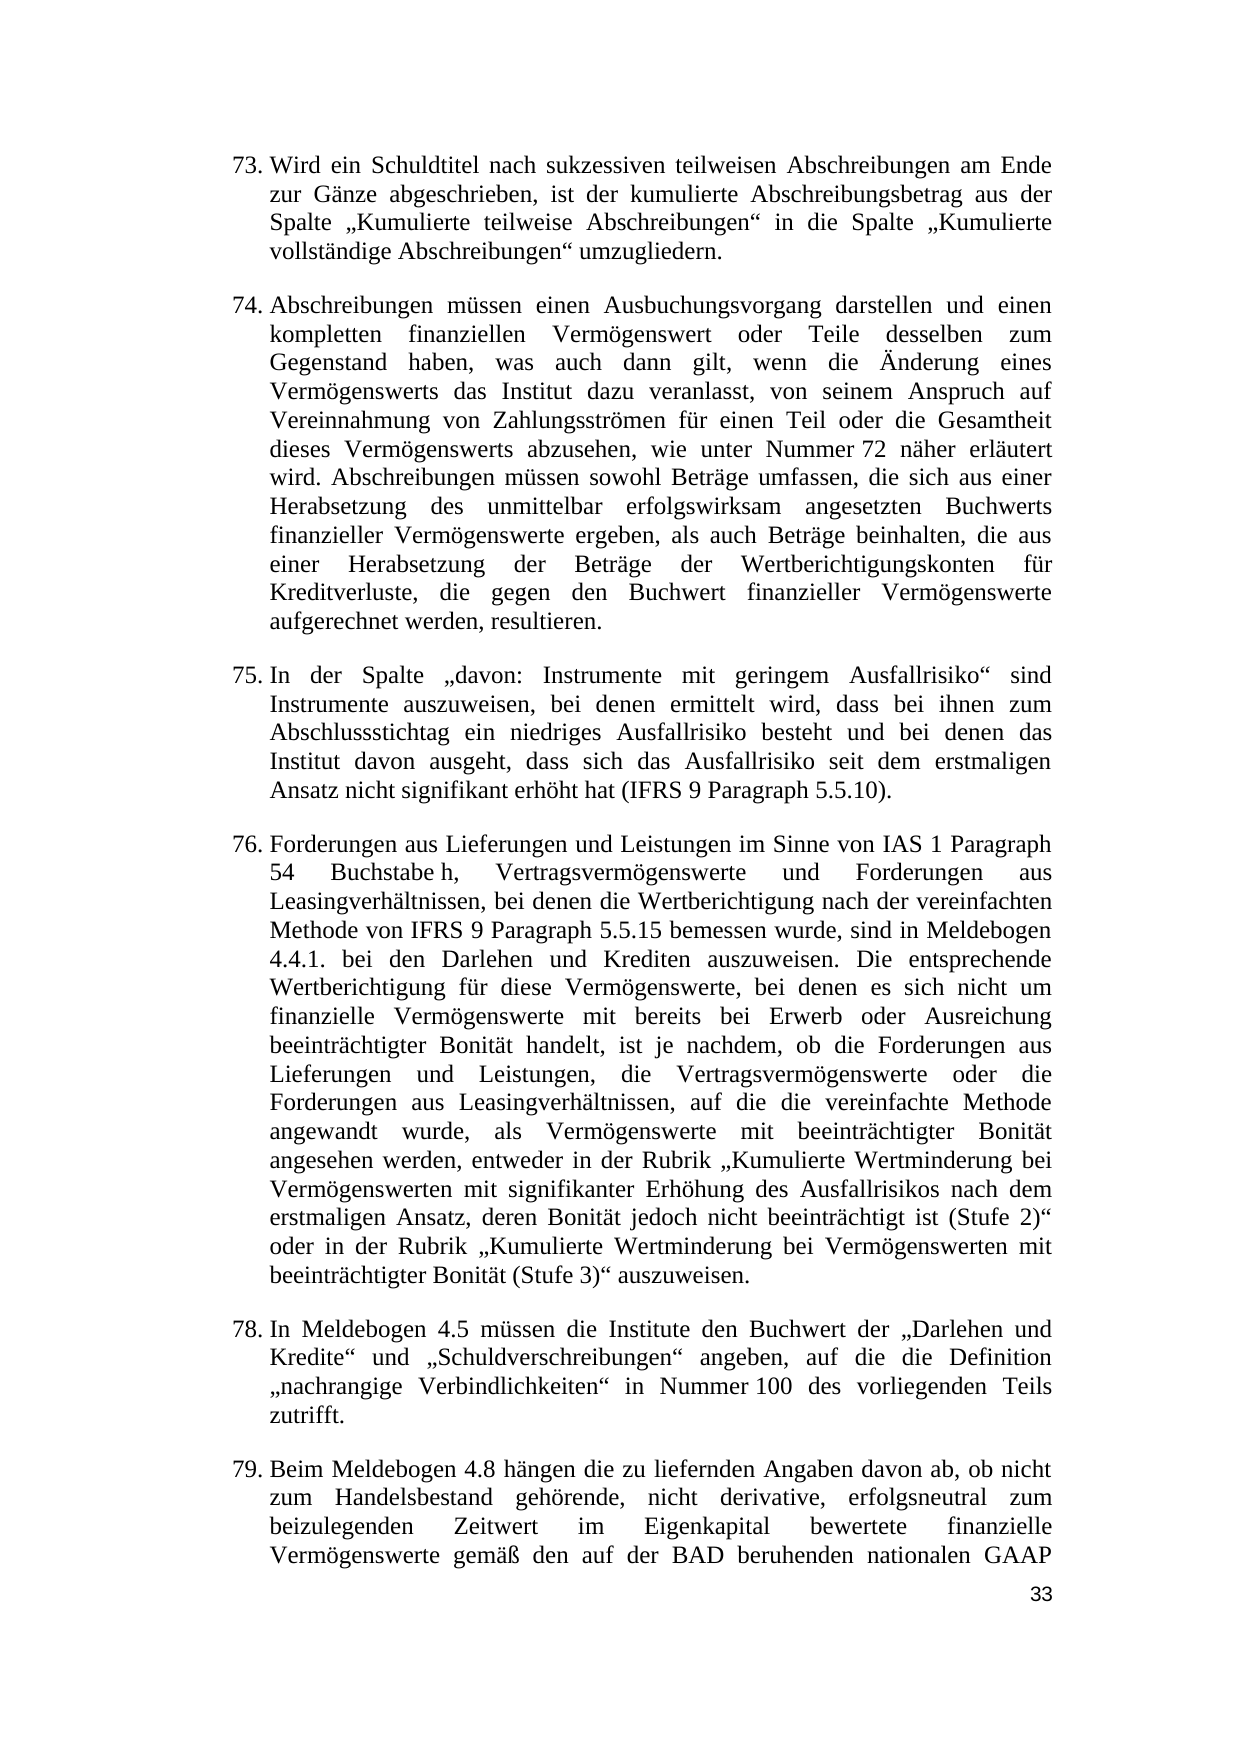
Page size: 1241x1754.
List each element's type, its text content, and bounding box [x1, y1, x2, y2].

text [232, 1454, 1053, 1569]
text In der Spalte „davon: Instrumente mit geringem Ausfallrisiko“ sind Instrumente auszuweisen, bei denen ermittelt wird, dass bei ihnen zum Abschlussstichtag ein niedriges Ausfallrisiko besteht und bei denen das Institut davon ausgeht, dass sich das Ausfallrisiko seit dem erstmaligen Ansatz nicht signifikant erhöht hat (IFRS 9 Paragraph 5.5.10). [232, 660, 1053, 804]
text Wird ein Schuldtitel nach sukzessiven teilweisen Abschreibungen am Ende zur Gänze abgeschrieben, ist der kumulierte Abschreibungsbetrag aus der Spalte „Kumulierte teilweise Abschreibungen“ in die Spalte „Kumulierte vollständige Abschreibungen“ umzugliedern. [232, 150, 1053, 265]
text Forderungen aus Lieferungen und Leistungen im Sinne von IAS 1 Paragraph 54 Buchstabe h, Vertragsvermögenswerte und Forderungen aus Leasingverhältnissen, bei denen die Wertberichtigung nach der vereinfachten Methode von IFRS 9 Paragraph 5.5.15 bemessen wurde, sind in Meldebogen 4.4.1. bei den Darlehen und Krediten auszuweisen. Die entsprechende Wertberichtigung für diese Vermögenswerte, bei denen es sich nicht um finanzielle Vermögenswerte mit bereits bei Erwerb oder Ausreichung beeinträchtigter Bonität handelt, ist je nachdem, ob die Forderungen aus Lieferungen und Leistungen, die Vertragsvermögenswerte oder die Forderungen aus Leasingverhältnissen, auf die die vereinfachte Methode angewandt wurde, als Vermögenswerte mit beeinträchtigter Bonität angesehen werden, entweder in der Rubrik „Kumulierte Wertminderung bei Vermögenswerten mit signifikanter Erhöhung des Ausfallrisikos nach dem erstmaligen Ansatz, deren Bonität jedoch nicht beeinträchtigt ist (Stufe 2)“ oder in der Rubrik „Kumulierte Wertminderung bei Vermögenswerten mit beeinträchtigter Bonität (Stufe 3)“ auszuweisen. [232, 829, 1053, 1289]
text Abschreibungen müssen einen Ausbuchungsvorgang darstellen und einen kompletten finanziellen Vermögenswert oder Teile desselben zum Gegenstand haben, was auch dann gilt, wenn die Änderung eines Vermögenswerts das Institut dazu veranlasst, von seinem Anspruch auf Vereinnahmung von Zahlungsströmen für einen Teil oder die Gesamtheit dieses Vermögenswerts abzusehen, wie unter Nummer 72 näher erläutert wird. Abschreibungen müssen sowohl Beträge umfassen, die sich aus einer Herabsetzung des unmittelbar erfolgswirksam angesetzten Buchwerts finanzieller Vermögenswerte ergeben, als auch Beträge beinhalten, die aus einer Herabsetzung der Beträge der Wertberichtigungskonten für Kreditverluste, die gegen den Buchwert finanzieller Vermögenswerte aufgerechnet werden, resultieren. [232, 290, 1053, 635]
list In Meldebogen 4.5 müssen die Institute den Buchwert der „Darlehen und Kredite“ und „Schuldverschreibungen“ angeben, auf die die Definition „nachrangige Verbindlichkeiten“ in Nummer 100 des vorliegenden Teils zutrifft. [232, 1314, 1053, 1429]
